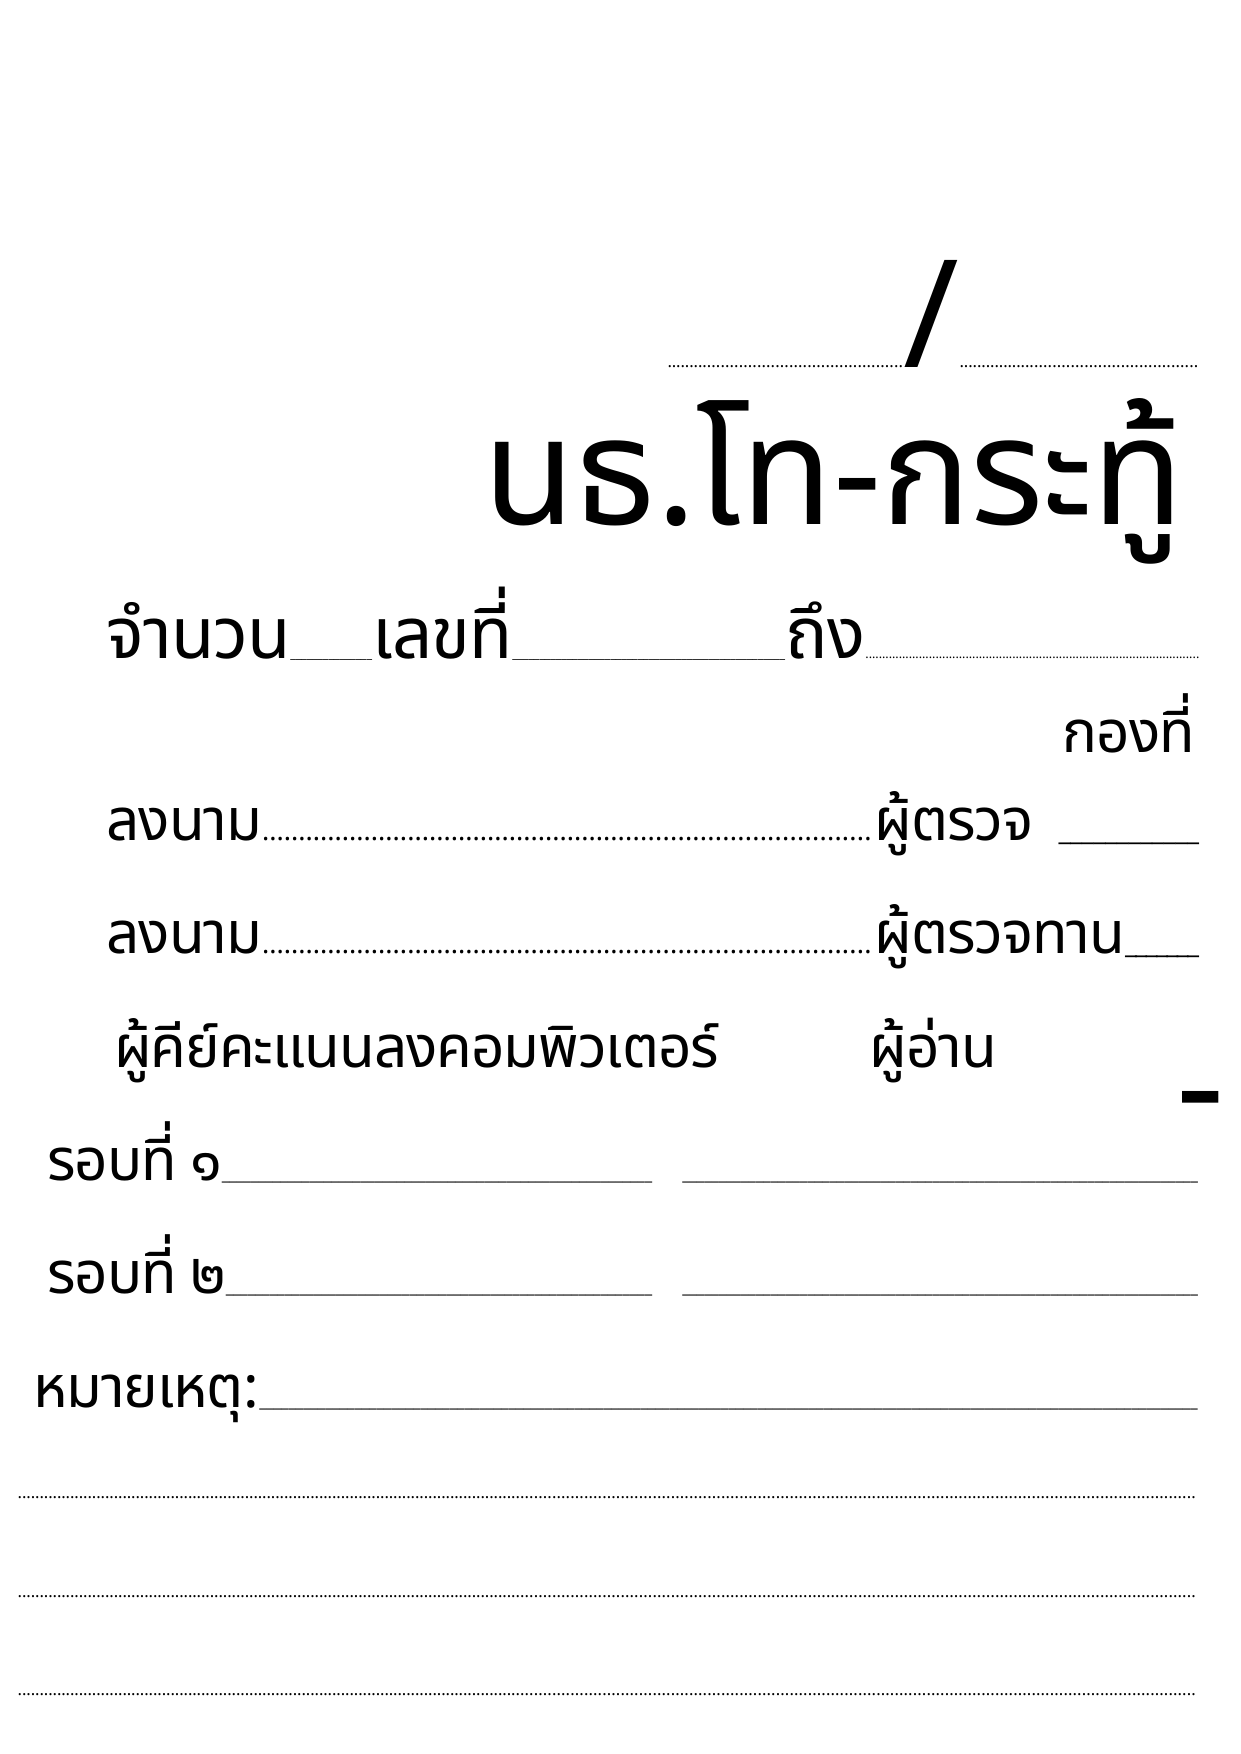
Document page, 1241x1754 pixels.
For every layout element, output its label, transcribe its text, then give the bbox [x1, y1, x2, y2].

subtitle ลงนาม ผู้ตรวจทาน [106, 892, 1205, 980]
text ลงนาม ผู้ตรวจ [106, 779, 1205, 867]
text / [106, 286, 1205, 388]
text กองที่ [106, 691, 1205, 779]
text หมายเหตุ: [18, 1344, 1205, 1433]
subtitle รอบที่ ๑ [47, 1118, 1205, 1206]
subtitle รอบที่ ๒ [47, 1231, 1205, 1319]
subtitle ผู้คีย์คะแนนลงคอมพิวเตอร์ ผู้อ่าน [106, 1005, 1205, 1093]
subtitle นธ.โท-กระทู้ [77, 388, 1184, 559]
text จำนวน เลขที่ ถึง [106, 584, 1205, 691]
